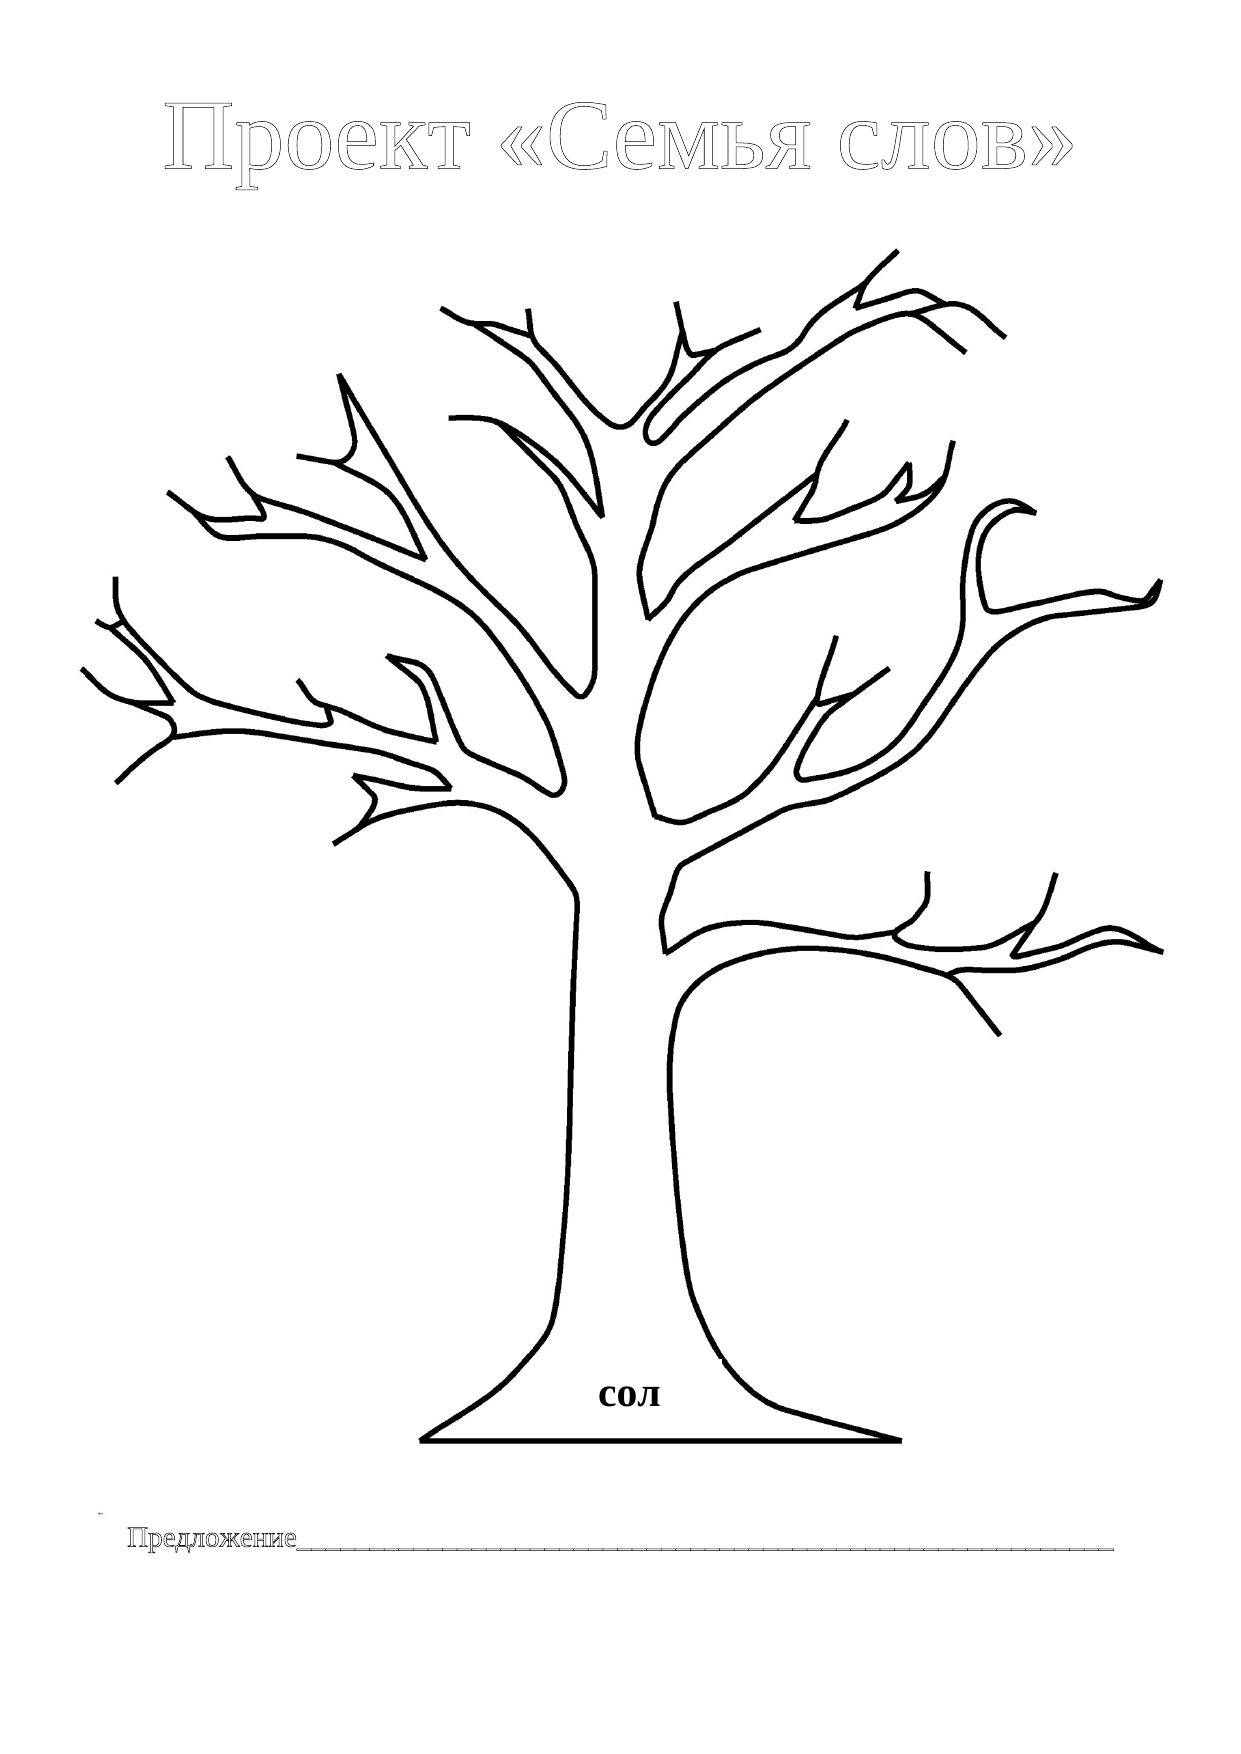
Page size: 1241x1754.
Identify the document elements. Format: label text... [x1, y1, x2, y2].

picture [75, 228, 1166, 1515]
text Проект «Семья слов» [75, 75, 1165, 190]
text Предложение________________________________________________________ [75, 1515, 1165, 1553]
